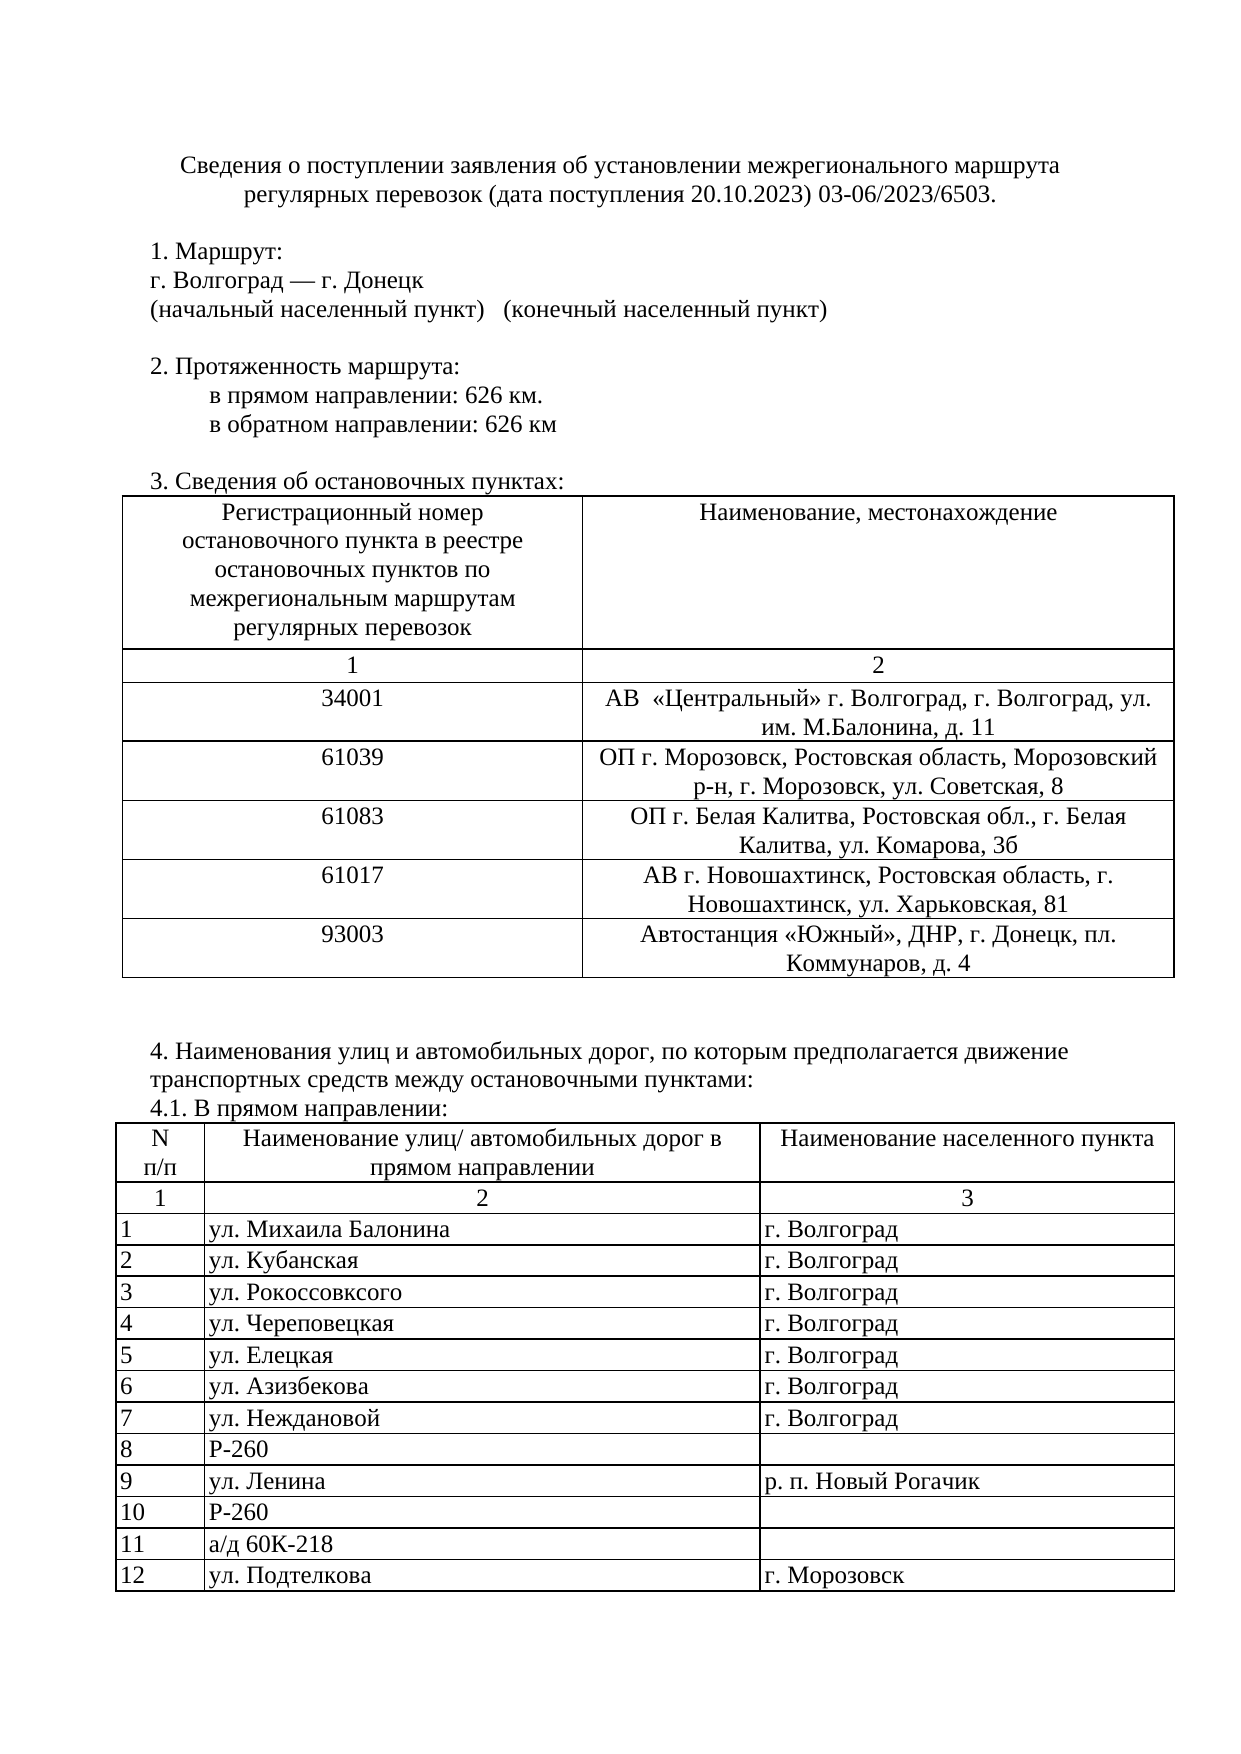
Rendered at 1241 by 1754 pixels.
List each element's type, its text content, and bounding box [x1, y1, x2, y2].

table_cell Р-260 [205, 1434, 759, 1464]
table_cell ул. Михаила Балонина [205, 1214, 759, 1244]
table_cell ул. Рокоссовксого [205, 1277, 759, 1307]
text 2. Протяженность маршрута: [150, 351, 1090, 380]
table_cell р. п. Новый Рогачик [761, 1466, 1174, 1496]
table_cell 61017 [123, 860, 582, 918]
table_header N п/п [117, 1124, 204, 1181]
table_cell 34001 [123, 683, 582, 740]
table_cell г. Волгоград [761, 1308, 1174, 1338]
table_header Наименование населенного пункта [761, 1124, 1174, 1181]
table_cell 5 [117, 1340, 204, 1370]
table_cell 3 [761, 1183, 1174, 1212]
table_cell г. Волгоград [761, 1340, 1174, 1370]
table_cell ул. Череповецкая [205, 1308, 759, 1338]
table_cell г. Волгоград [761, 1371, 1174, 1401]
table_cell [761, 1497, 1174, 1527]
table_header Наименование улиц/ автомобильных дорог в прямом направлении [205, 1124, 759, 1181]
table_cell Р-260 [205, 1497, 759, 1527]
table_header Регистрационный номер остановочного пункта в реестре остановочных пунктов по межрегиональным маршрутам регулярных перевозок [123, 497, 582, 648]
text 4.1. В прямом направлении: [150, 1093, 1090, 1122]
table_cell 2 [583, 650, 1173, 681]
table_cell 2 [117, 1246, 204, 1275]
table_cell [761, 1434, 1174, 1464]
table_cell Автостанция «Южный», ДНР, г. Донецк, пл. Коммунаров, д. 4 [583, 919, 1173, 977]
text 1. Маршрут: [150, 236, 1090, 265]
table_cell г. Волгоград [761, 1214, 1174, 1244]
text Сведения о поступлении заявления об установлении межрегионального маршрута регулярных перевозок (дата поступления 20.10.2023) 03-06/2023/6503. [150, 150, 1090, 207]
table_cell г. Волгоград [761, 1403, 1174, 1433]
table_cell 9 [117, 1466, 204, 1496]
table_cell 93003 [123, 919, 582, 977]
table_cell 3 [117, 1277, 204, 1307]
table_cell 61083 [123, 801, 582, 858]
table_cell 4 [117, 1308, 204, 1338]
table_cell 12 [117, 1560, 204, 1590]
table_cell г. Волгоград [761, 1246, 1174, 1275]
table_cell г. Морозовск [761, 1560, 1174, 1590]
table_cell ул. Подтелкова [205, 1560, 759, 1590]
table_cell г. Волгоград [761, 1277, 1174, 1307]
table_cell АВ г. Новошахтинск, Ростовская область, г. Новошахтинск, ул. Харьковская, 81 [583, 860, 1173, 918]
table_cell 6 [117, 1371, 204, 1401]
table_cell [761, 1529, 1174, 1558]
table_cell ул. Неждановой [205, 1403, 759, 1433]
table_cell 1 [117, 1183, 204, 1212]
text в обратном направлении: 626 км [150, 409, 1090, 437]
table_cell 7 [117, 1403, 204, 1433]
text 3. Сведения об остановочных пунктах: [150, 466, 1090, 495]
table_cell 1 [117, 1214, 204, 1244]
table_cell ул. Ленина [205, 1466, 759, 1496]
table_cell 61039 [123, 742, 582, 799]
table_cell ОП г. Белая Калитва, Ростовская обл., г. Белая Калитва, ул. Комарова, 3б [583, 801, 1173, 858]
text 4. Наименования улиц и автомобильных дорог, по которым предполагается движение транспортных средств между остановочными пунктами: [150, 1036, 1090, 1093]
table_cell АВ «Центральный» г. Волгоград, г. Волгоград, ул. им. М.Балонина, д. 11 [583, 683, 1173, 740]
table_cell 10 [117, 1497, 204, 1527]
table_cell 1 [123, 650, 582, 681]
text в прямом направлении: 626 км. [150, 380, 1090, 409]
table_cell 8 [117, 1434, 204, 1464]
table_cell ул. Елецкая [205, 1340, 759, 1370]
text (начальный населенный пункт) (конечный населенный пункт) [150, 294, 1090, 322]
table_header Наименование, местонахождение [583, 497, 1173, 648]
table_cell ОП г. Морозовск, Ростовская область, Морозовский р-н, г. Морозовск, ул. Советская, 8 [583, 742, 1173, 799]
table_cell а/д 60К-218 [205, 1529, 759, 1558]
table_cell ул. Азизбекова [205, 1371, 759, 1401]
table_cell 11 [117, 1529, 204, 1558]
table_cell ул. Кубанская [205, 1246, 759, 1275]
table_cell 2 [205, 1183, 759, 1212]
text г. Волгоград — г. Донецк [150, 265, 1090, 294]
